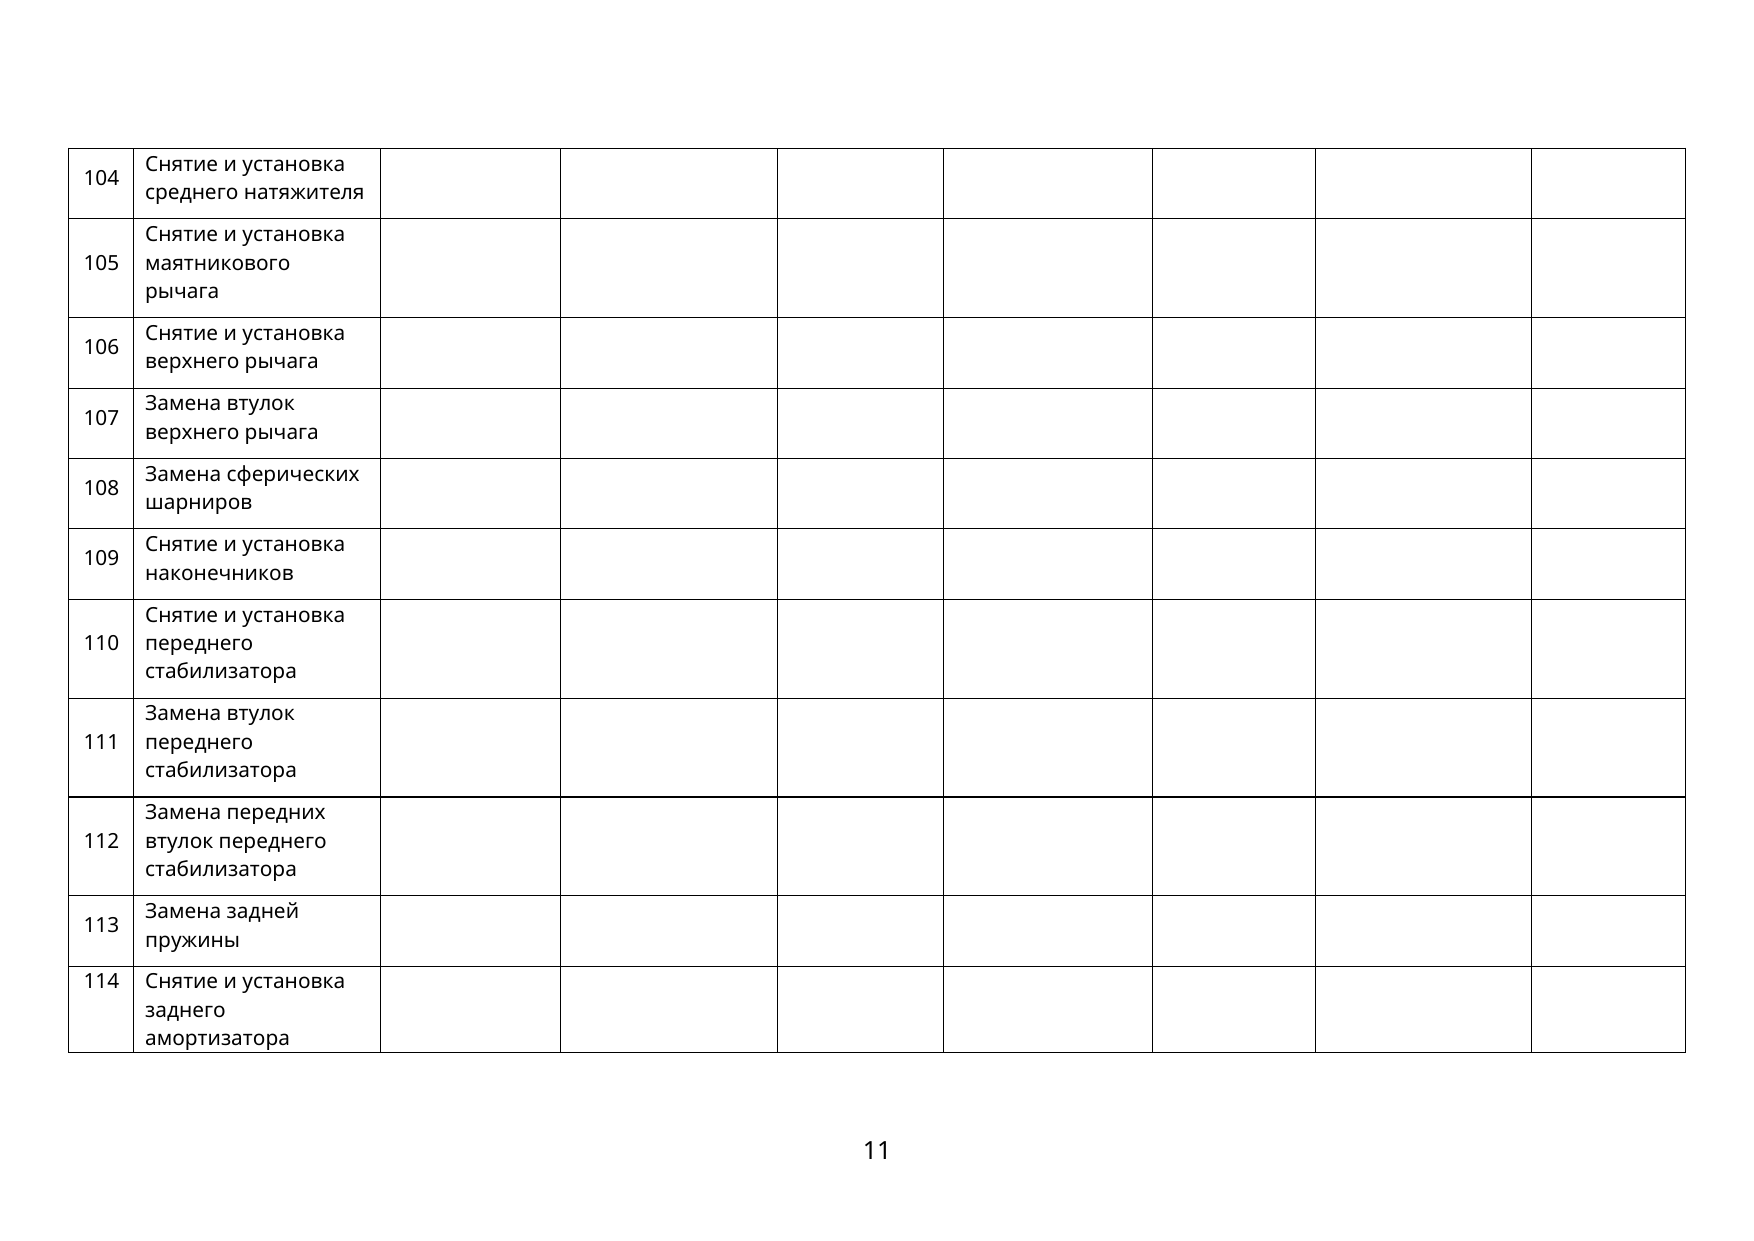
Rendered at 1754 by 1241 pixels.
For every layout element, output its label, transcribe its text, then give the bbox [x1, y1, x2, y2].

table_cell [561, 529, 777, 599]
table_cell Замена задней пружины [134, 896, 380, 966]
table_cell [1532, 318, 1685, 387]
table_cell [1153, 318, 1315, 387]
table_cell [944, 798, 1152, 895]
table_cell [778, 318, 943, 387]
table_cell 104 [69, 149, 133, 218]
table_cell [1153, 149, 1315, 218]
table_cell [381, 459, 560, 528]
table_cell [561, 219, 777, 317]
table_cell 114 [69, 967, 133, 1052]
table_cell 110 [69, 600, 133, 697]
table_cell [381, 967, 560, 1052]
table_cell [1153, 967, 1315, 1052]
table_cell [1153, 529, 1315, 599]
table_cell [561, 798, 777, 895]
table_cell [1316, 389, 1531, 458]
table_cell [1316, 219, 1531, 317]
table_cell Замена втулок верхнего рычага [134, 389, 380, 458]
table_cell [1316, 600, 1531, 697]
table_cell [778, 459, 943, 528]
table_cell 106 [69, 318, 133, 387]
table_cell Снятие и установка наконечников [134, 529, 380, 599]
table_cell Снятие и установка среднего натяжителя [134, 149, 380, 218]
table_cell [1316, 529, 1531, 599]
table_cell Замена сферических шарниров [134, 459, 380, 528]
table_cell [1316, 967, 1531, 1052]
table_cell 105 [69, 219, 133, 317]
table_cell 107 [69, 389, 133, 458]
table_cell [1532, 529, 1685, 599]
table_cell [1153, 798, 1315, 895]
table_cell [1532, 459, 1685, 528]
table_cell [1532, 389, 1685, 458]
table_cell Замена передних втулок переднего стабилизатора [134, 798, 380, 895]
table_cell [778, 699, 943, 796]
table_cell [1532, 896, 1685, 966]
table_cell [381, 318, 560, 387]
table_cell [944, 149, 1152, 218]
table_cell 112 [69, 798, 133, 895]
table_cell [561, 967, 777, 1052]
table_cell Снятие и установка маятникового рычага [134, 219, 380, 317]
table_cell [944, 318, 1152, 387]
table_cell [1316, 798, 1531, 895]
table_cell [1153, 389, 1315, 458]
table_cell [561, 318, 777, 387]
table_cell [944, 896, 1152, 966]
table_cell [944, 699, 1152, 796]
table_cell [944, 967, 1152, 1052]
table_cell [944, 600, 1152, 697]
table_cell [778, 219, 943, 317]
table_cell [944, 459, 1152, 528]
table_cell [134, 967, 380, 1052]
table_cell [1153, 459, 1315, 528]
table_cell [381, 389, 560, 458]
table_cell 113 [69, 896, 133, 966]
table_cell [561, 459, 777, 528]
table_cell [778, 389, 943, 458]
table_cell [778, 896, 943, 966]
table_cell [561, 149, 777, 218]
table_cell [381, 529, 560, 599]
table_cell [381, 219, 560, 317]
table_cell 109 [69, 529, 133, 599]
table_cell [778, 149, 943, 218]
table_cell [1532, 149, 1685, 218]
table_cell [1532, 600, 1685, 697]
table_cell [778, 967, 943, 1052]
table_cell [561, 389, 777, 458]
table_cell [944, 529, 1152, 599]
table_cell [561, 699, 777, 796]
table_cell [381, 149, 560, 218]
table_cell [1532, 798, 1685, 895]
table_cell [944, 389, 1152, 458]
table_cell [1153, 699, 1315, 796]
table_cell [1316, 459, 1531, 528]
table_cell Замена втулок переднего стабилизатора [134, 699, 380, 796]
table_cell [1316, 896, 1531, 966]
table_cell [1316, 149, 1531, 218]
table_cell [561, 896, 777, 966]
table_cell 111 [69, 699, 133, 796]
table_cell [944, 219, 1152, 317]
table_cell [778, 798, 943, 895]
table_cell [1153, 219, 1315, 317]
table_cell Снятие и установка переднего стабилизатора [134, 600, 380, 697]
table_cell [381, 896, 560, 966]
table_cell [1153, 600, 1315, 697]
table_cell [1316, 318, 1531, 387]
table_cell [381, 699, 560, 796]
table_cell [778, 529, 943, 599]
table_cell [1153, 896, 1315, 966]
table_cell [1532, 219, 1685, 317]
table_cell [778, 600, 943, 697]
table_cell [1532, 967, 1685, 1052]
table_cell [381, 798, 560, 895]
table_cell [381, 600, 560, 697]
table_cell 108 [69, 459, 133, 528]
table_cell Снятие и установка верхнего рычага [134, 318, 380, 387]
table_cell [561, 600, 777, 697]
table_cell [1316, 699, 1531, 796]
table_cell [1532, 699, 1685, 796]
